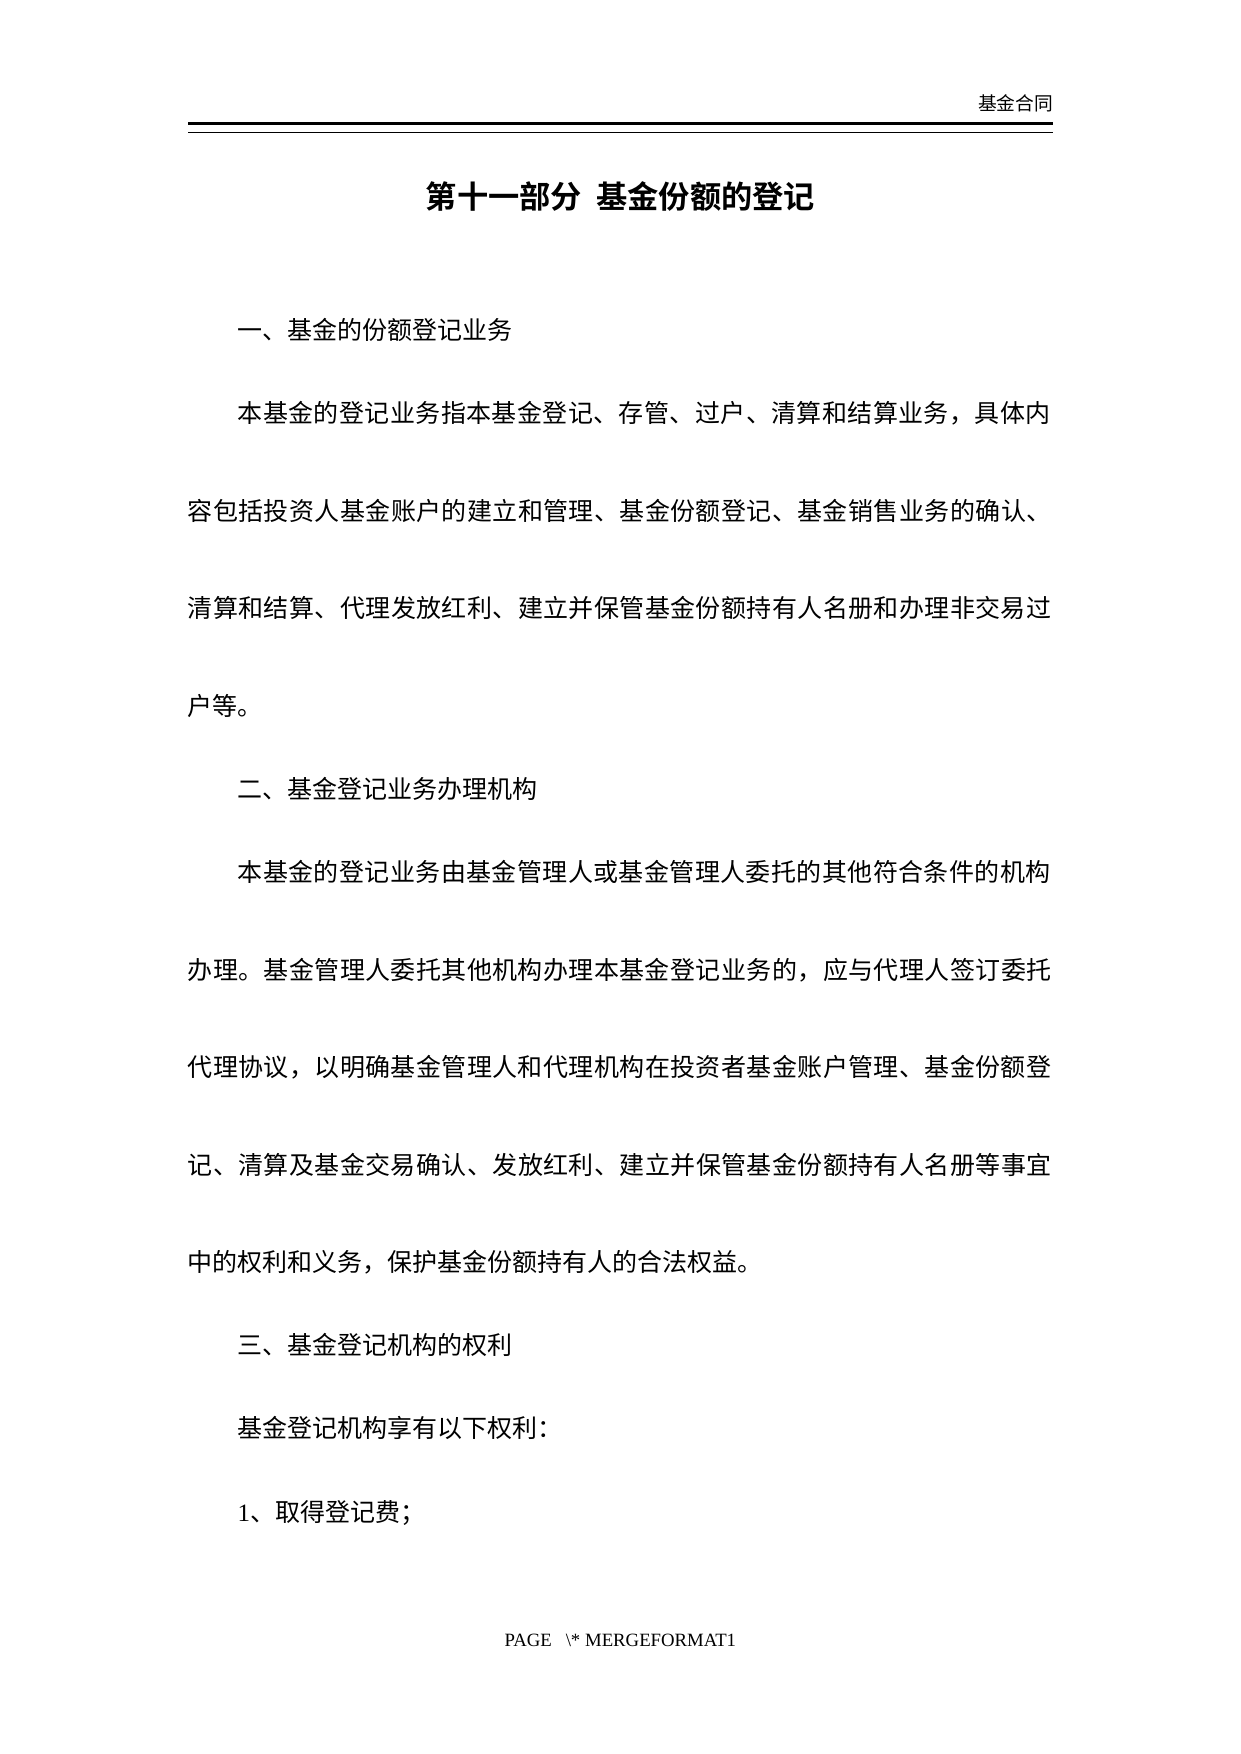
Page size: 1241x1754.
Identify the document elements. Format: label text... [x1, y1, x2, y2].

text 基金登记机构享有以下权利： [187, 1394, 1053, 1459]
text 一、基金的份额登记业务 [187, 296, 1053, 361]
text 1、取得登记费； [187, 1478, 1053, 1543]
text 本基金的登记业务指本基金登记、存管、过户、清算和结算业务，具体内容包括投资人基金账户的建立和管理、基金份额登记、基金销售业务的确认、清算和结算、代理发放红利、建立并保管基金份额持有人名册和办理非交易过户等。 [187, 379, 1053, 737]
text 二、基金登记业务办理机构 [187, 755, 1053, 820]
text 本基金的登记业务由基金管理人或基金管理人委托的其他符合条件的机构办理。基金管理人委托其他机构办理本基金登记业务的，应与代理人签订委托代理协议，以明确基金管理人和代理机构在投资者基金账户管理、基金份额登记、清算及基金交易确认、发放红利、建立并保管基金份额持有人名册等事宜中的权利和义务，保护基金份额持有人的合法权益。 [187, 838, 1053, 1293]
text 三、基金登记机构的权利 [187, 1311, 1053, 1376]
subtitle 第十一部分 基金份额的登记 [187, 162, 1053, 227]
